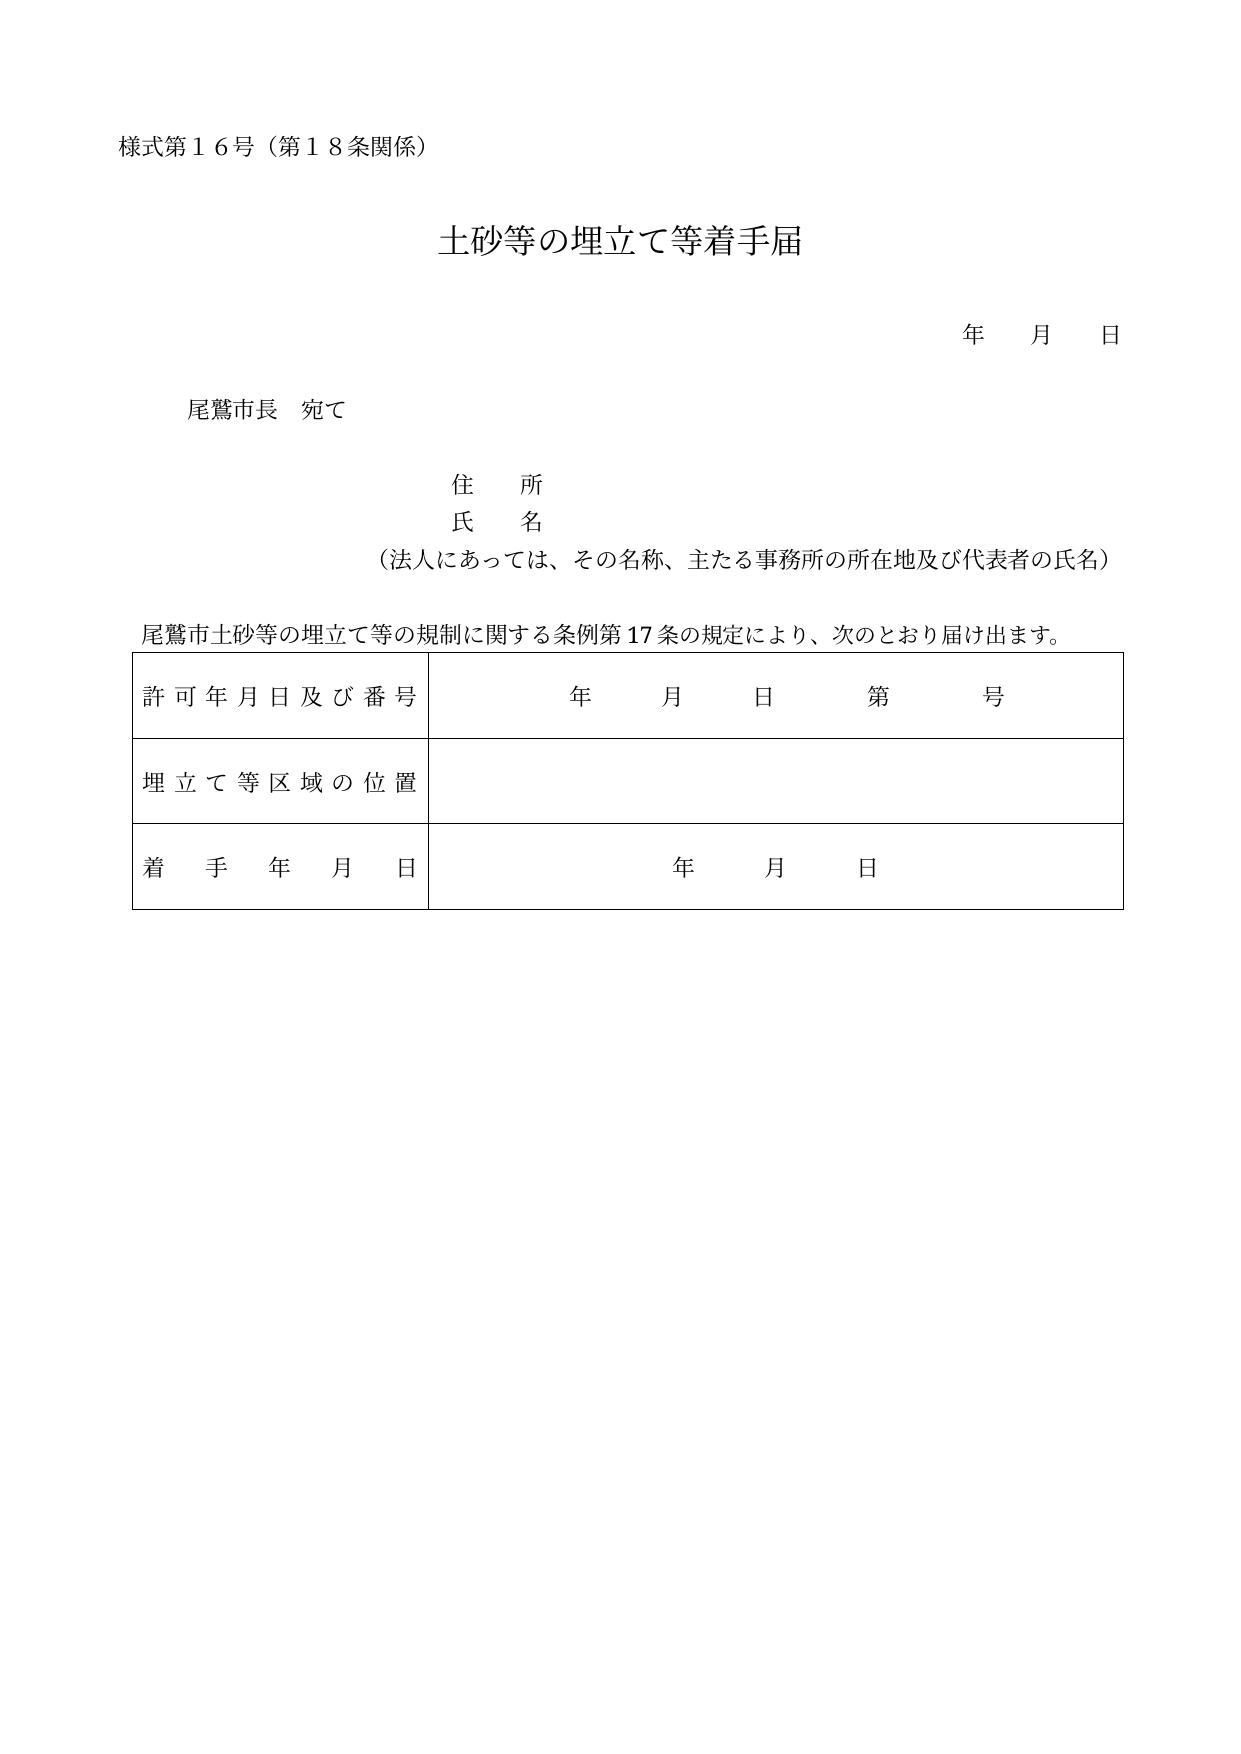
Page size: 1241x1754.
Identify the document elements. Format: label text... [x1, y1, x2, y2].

table_cell [429, 739, 1123, 823]
text （法人にあっては、その名称、主たる事務所の所在地及び代表者の氏名） [118, 539, 1122, 577]
text 様式第１６号（第１８条関係） [118, 127, 1122, 164]
table_header 許可年月日及び番号 [133, 653, 428, 738]
table_header 年 月 日 第 号 [429, 653, 1123, 738]
table_cell 年 月 日 [429, 824, 1123, 909]
table_cell 埋立て等区域の位置 [133, 739, 428, 823]
text 尾鷲市土砂等の埋立て等の規制に関する条例第17条の規定により、次のとおり届け出ます。 [118, 614, 1122, 652]
table_cell 着手年月日 [133, 824, 428, 909]
text 土砂等の埋立て等着手届 [118, 202, 1122, 277]
text 尾鷲市長 宛て [118, 389, 1122, 427]
text 住 所 [118, 464, 1122, 502]
text 年 月 日 [118, 314, 1122, 352]
text 氏 名 [118, 502, 1122, 539]
